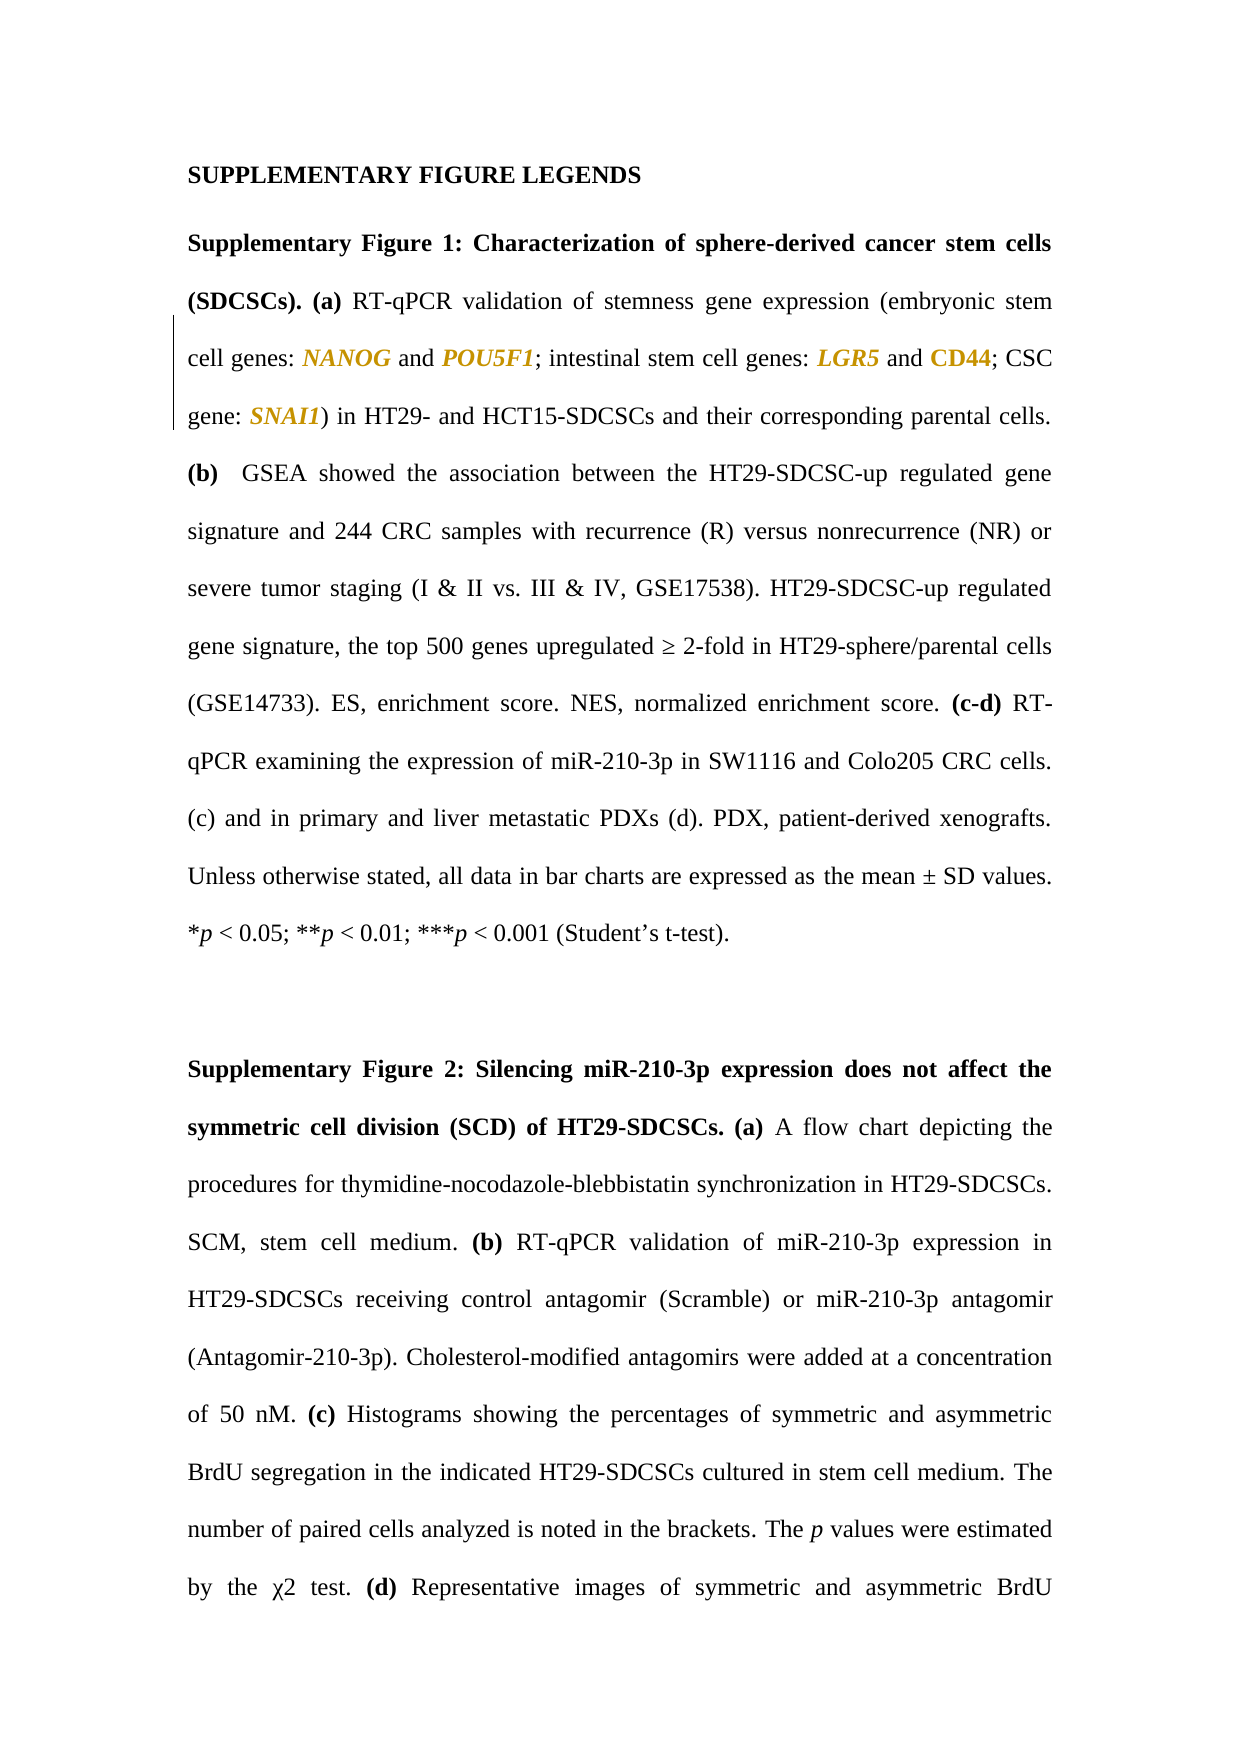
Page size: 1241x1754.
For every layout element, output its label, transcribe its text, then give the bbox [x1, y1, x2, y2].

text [187, 1054, 1053, 1600]
text SUPPLEMENTARY FIGURE LEGENDS [187, 160, 1053, 189]
text Supplementary Figure 1: Characterization of sphere-derived cancer stem cells (SDCSCs). (a) RT-qPCR validation of stemness gene expression (embryonic stem cell genes: NANOG and POU5F1; intestinal stem cell genes: LGR5 and CD44; CSC gene: SNAI1) in HT29- and HCT15-SDCSCs and their corresponding parental cells. (b) GSEA showed the association between the HT29-SDCSC-up regulated gene signature and 244 CRC samples with recurrence (R) versus nonrecurrence (NR) or severe tumor staging (I & II vs. III & IV, GSE17538). HT29-SDCSC-up regulated gene signature, the top 500 genes upregulated ≥ 2-fold in HT29-sphere/parental cells (GSE14733). ES, enrichment score. NES, normalized enrichment score. (c-d) RT-qPCR examining the expression of miR-210-3p in SW1116 and Colo205 CRC cells. (c) and in primary and liver metastatic PDXs (d). PDX, patient-derived xenografts. Unless otherwise stated, all data in bar charts are expressed as the mean ± SD values. *p < 0.05; **p < 0.01; ***p < 0.001 (Student’s t-test). [187, 228, 1053, 947]
